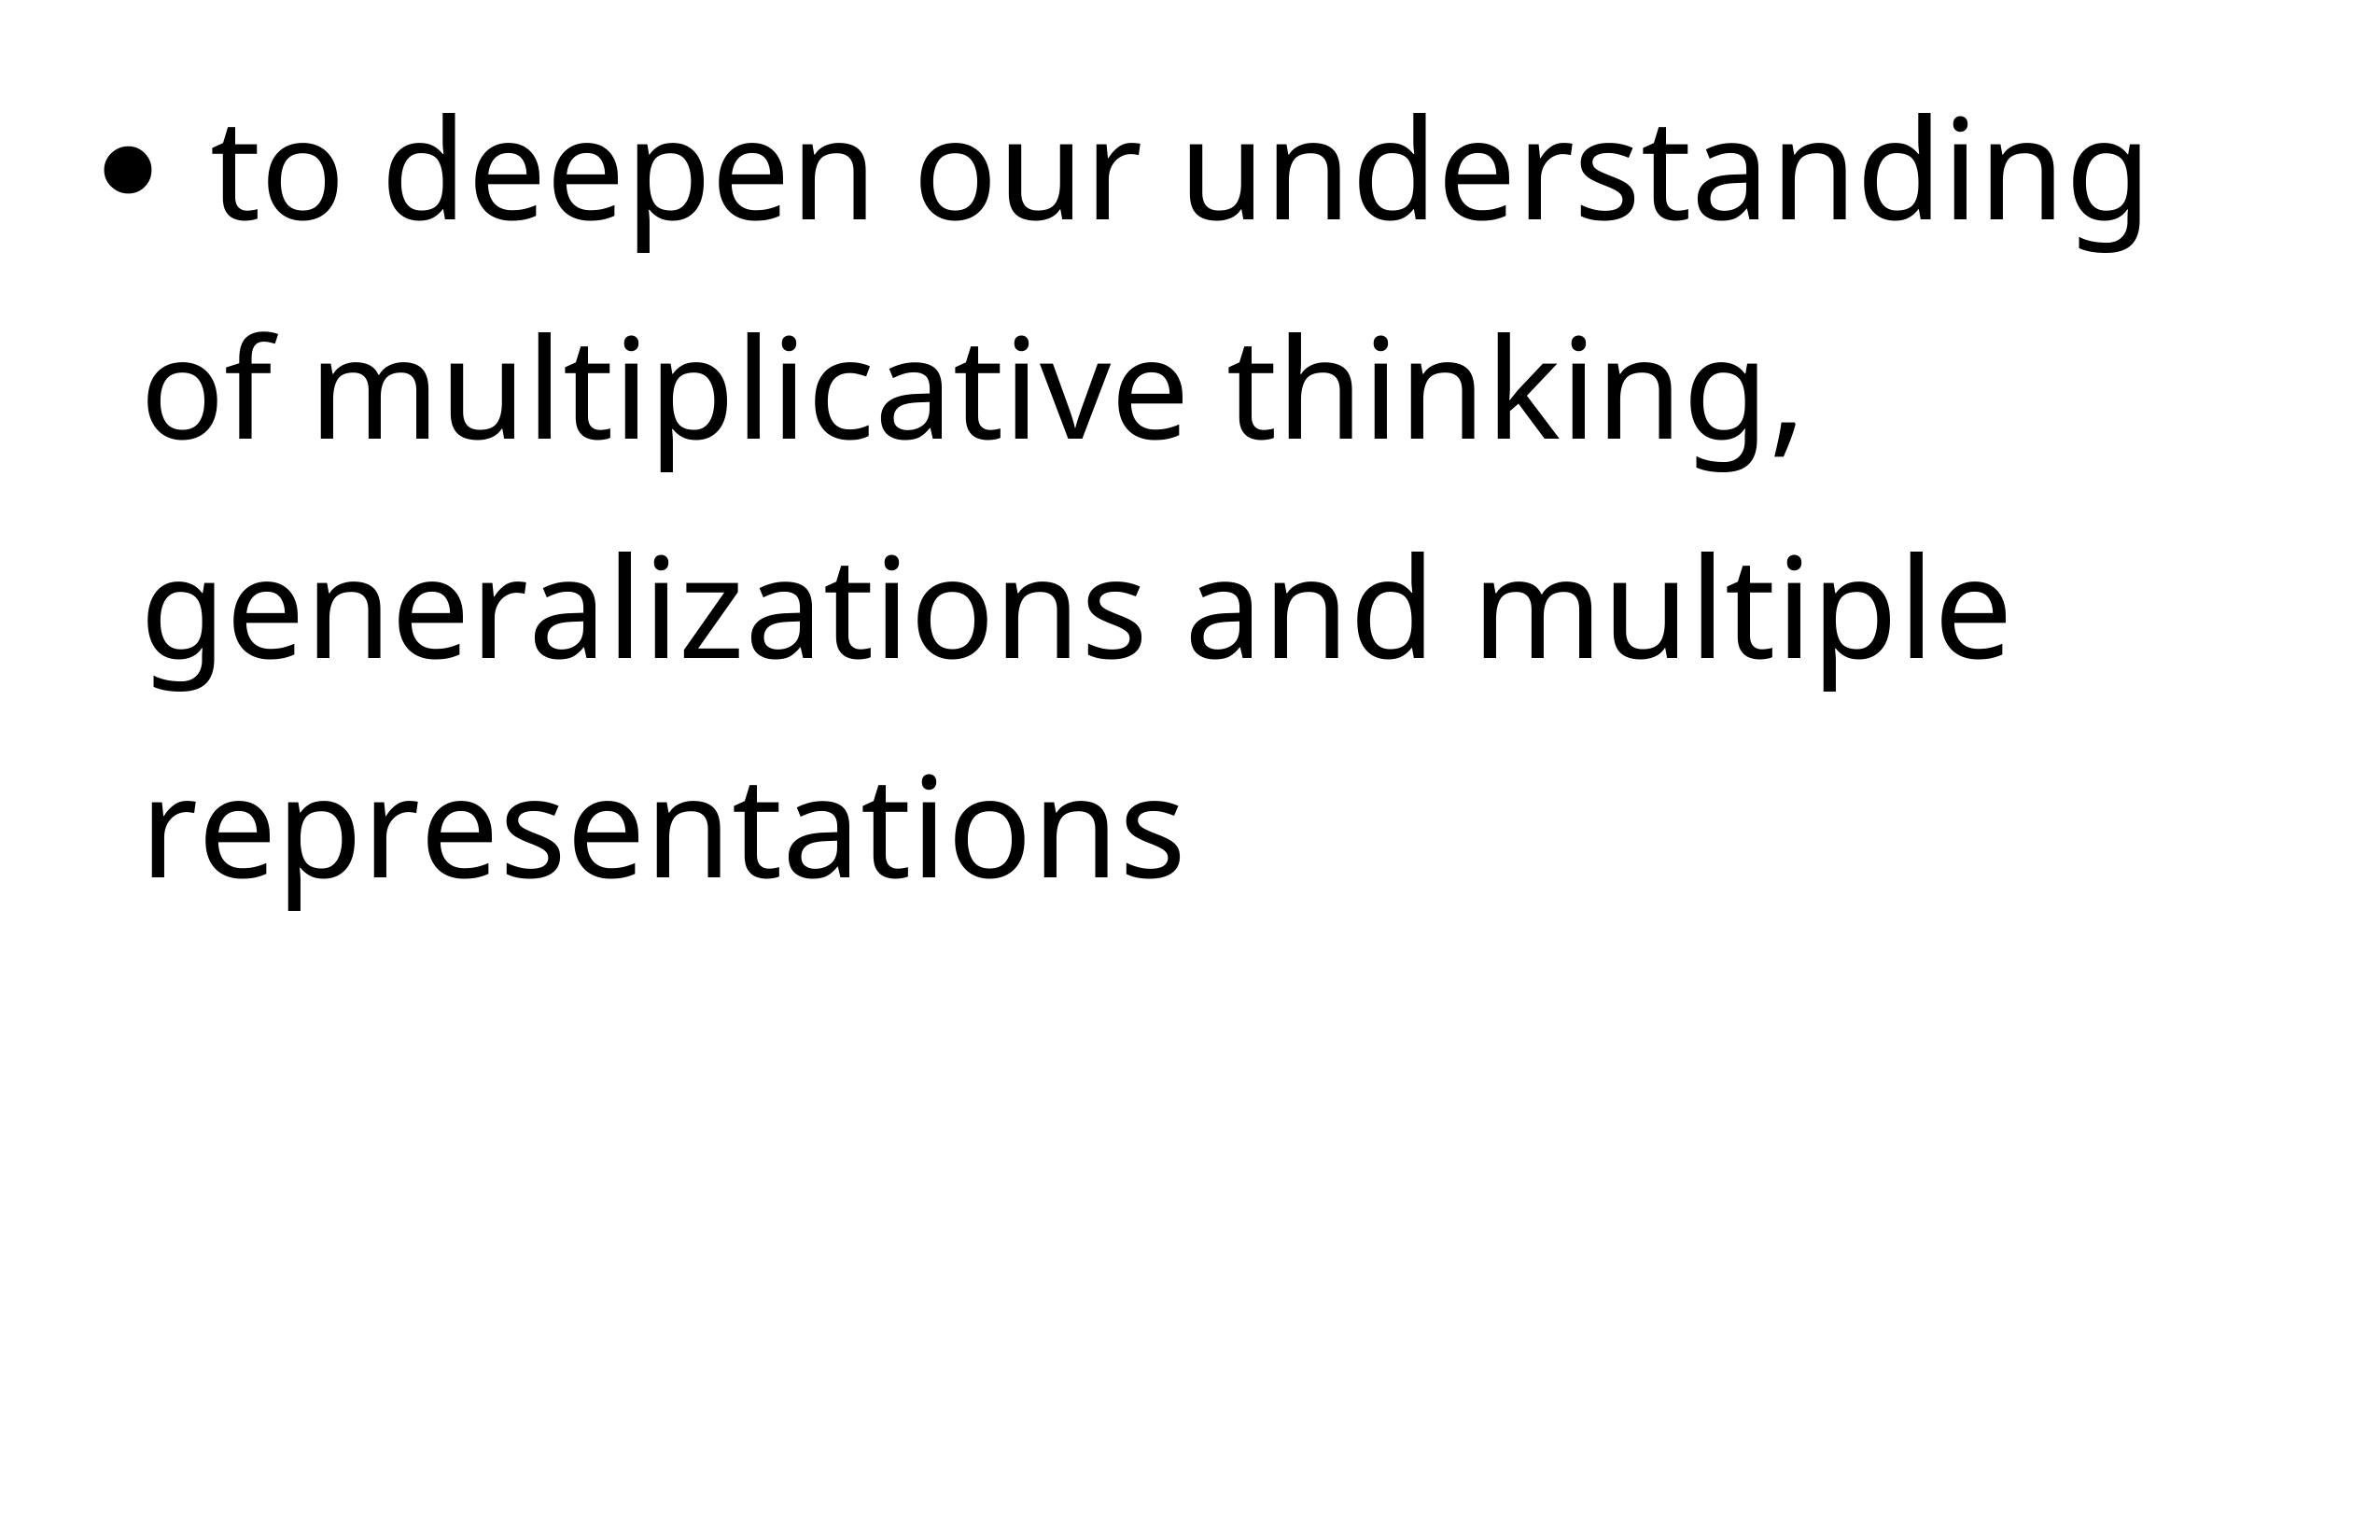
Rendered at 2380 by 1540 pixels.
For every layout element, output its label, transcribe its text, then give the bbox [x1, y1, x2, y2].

list to deepen our understanding of multiplicative thinking, generalizations and multiple representations [105, 70, 2310, 918]
